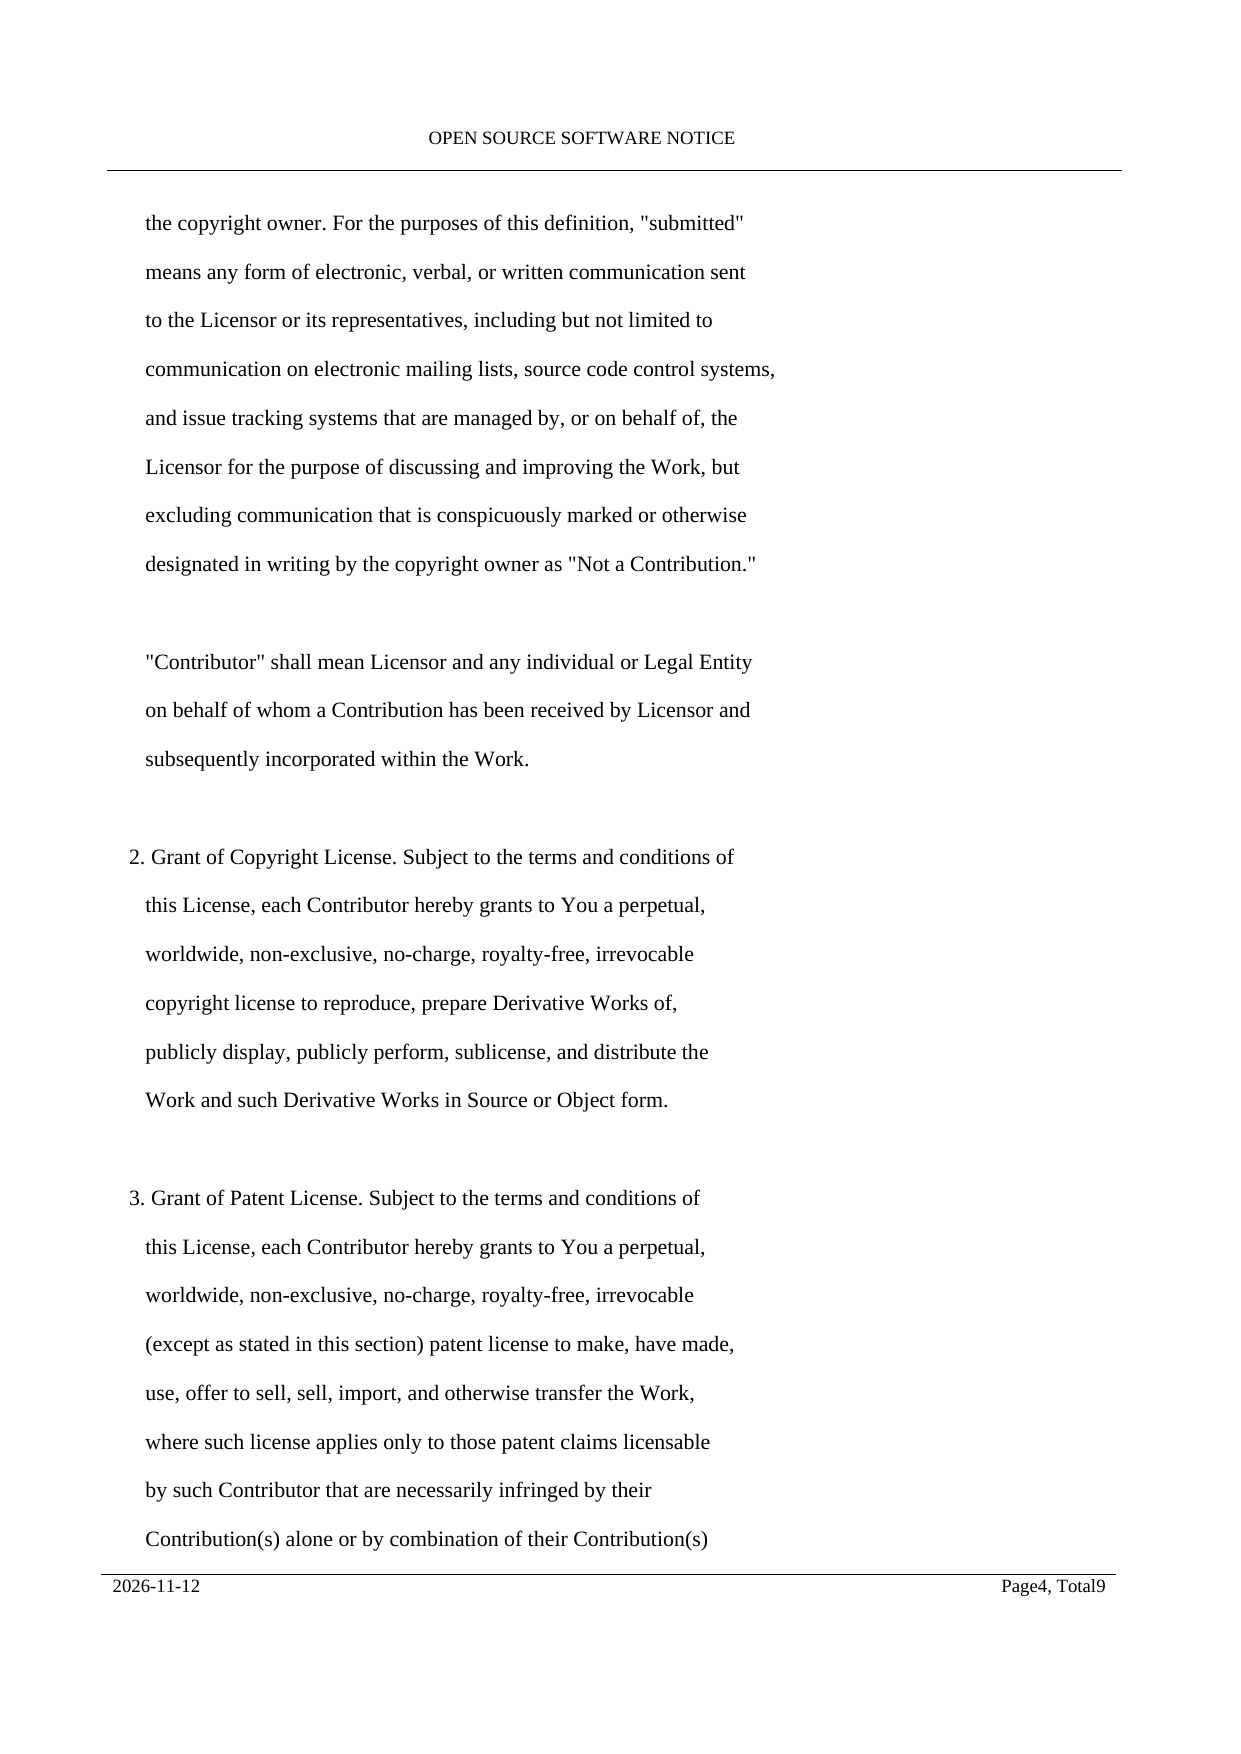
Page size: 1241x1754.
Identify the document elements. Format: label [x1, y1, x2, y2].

text [112, 206, 1128, 1555]
